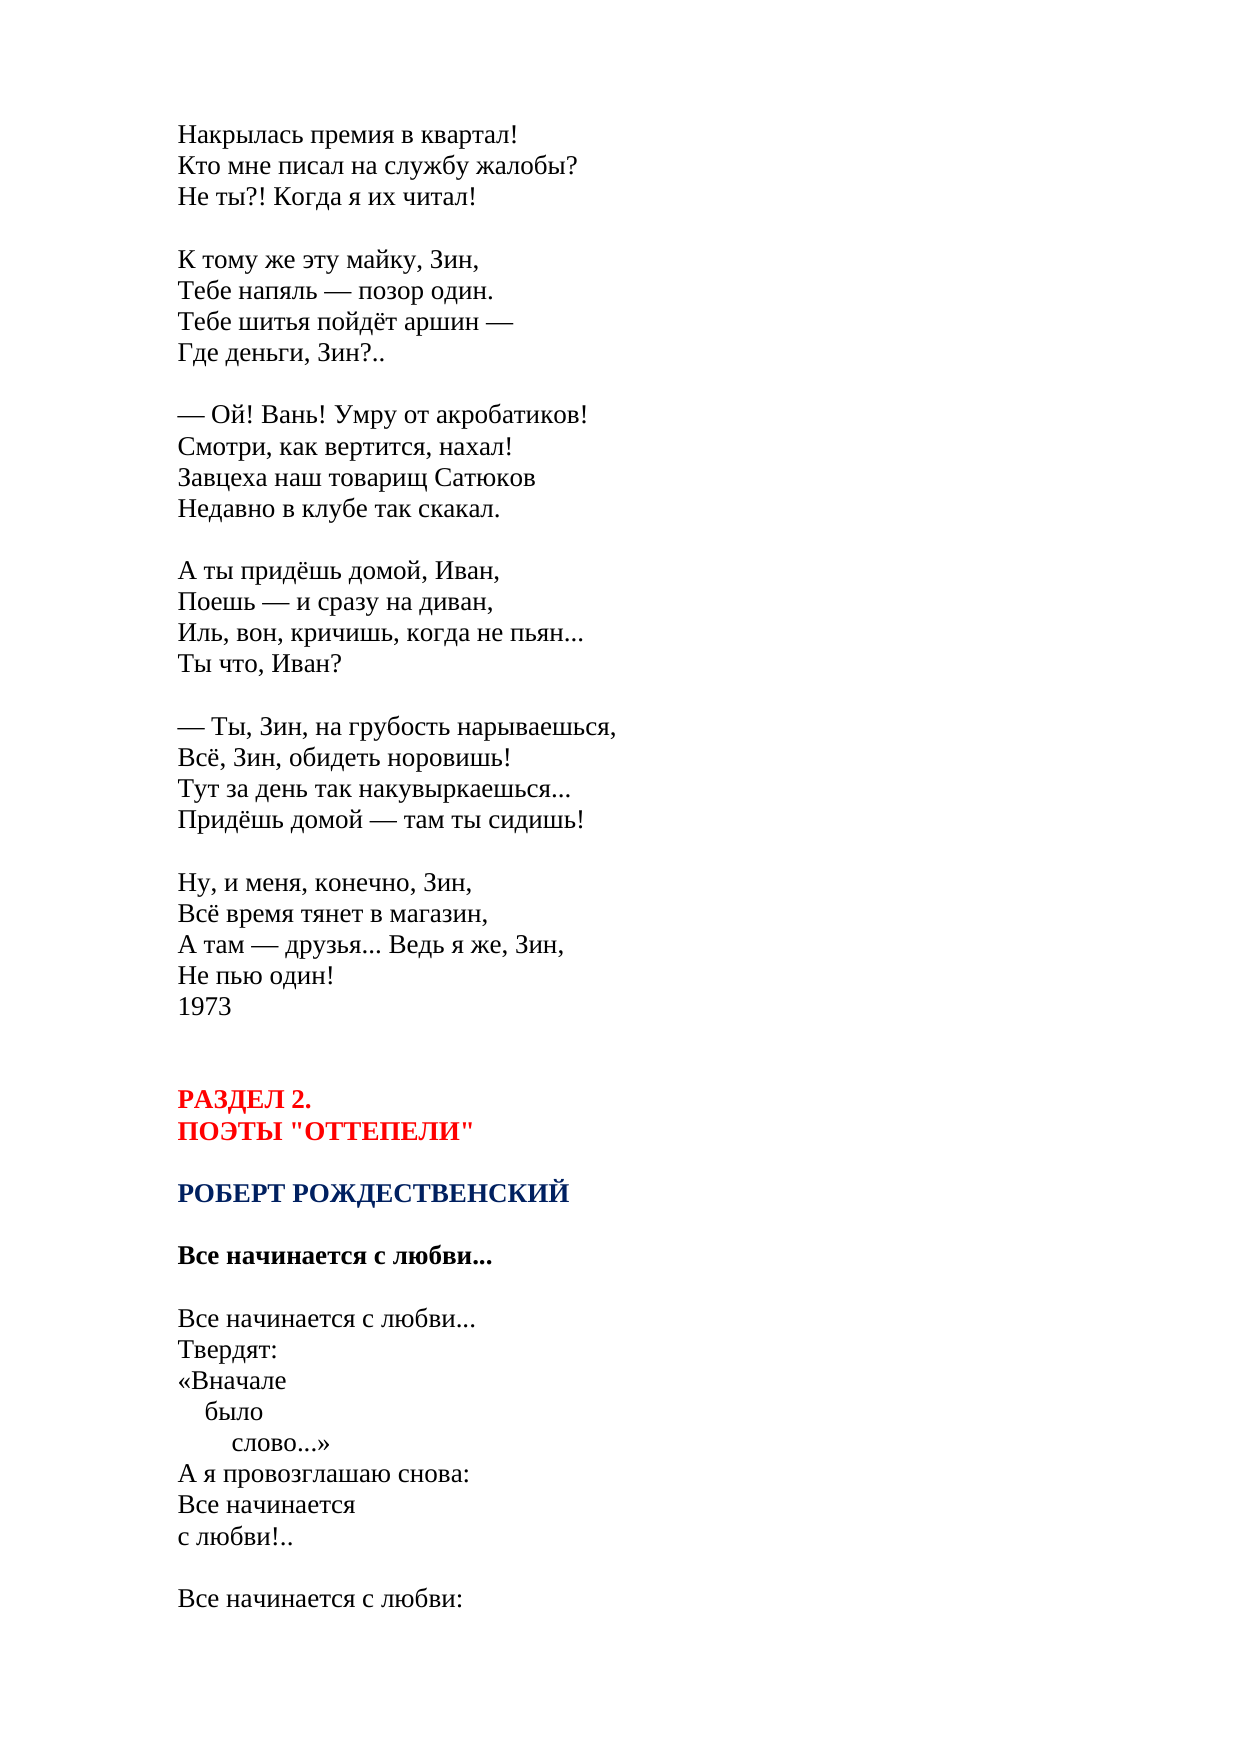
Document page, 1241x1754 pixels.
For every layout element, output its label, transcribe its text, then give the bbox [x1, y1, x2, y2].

text ПОЭТЫ "ОТТЕПЕЛИ" [177, 1115, 1152, 1146]
text РАЗДЕЛ 2. [177, 1021, 1152, 1115]
text «Вначале [177, 1364, 1152, 1395]
text Все начинается с любви... [177, 1302, 1152, 1333]
text с любви!.. [177, 1520, 1152, 1551]
text было [177, 1395, 1152, 1426]
text А я провозглашаю снова: [177, 1457, 1152, 1488]
text Твердят: [177, 1333, 1152, 1364]
text РОБЕРТ РОЖДЕСТВЕНСКИЙ [177, 1177, 1152, 1208]
text слово...» [177, 1426, 1152, 1457]
text Все начинается с любви... [177, 1239, 1152, 1271]
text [177, 118, 1152, 990]
text Все начинается с любви: [177, 1582, 1152, 1613]
text 1973 [177, 990, 1152, 1021]
text Все начинается [177, 1488, 1152, 1520]
